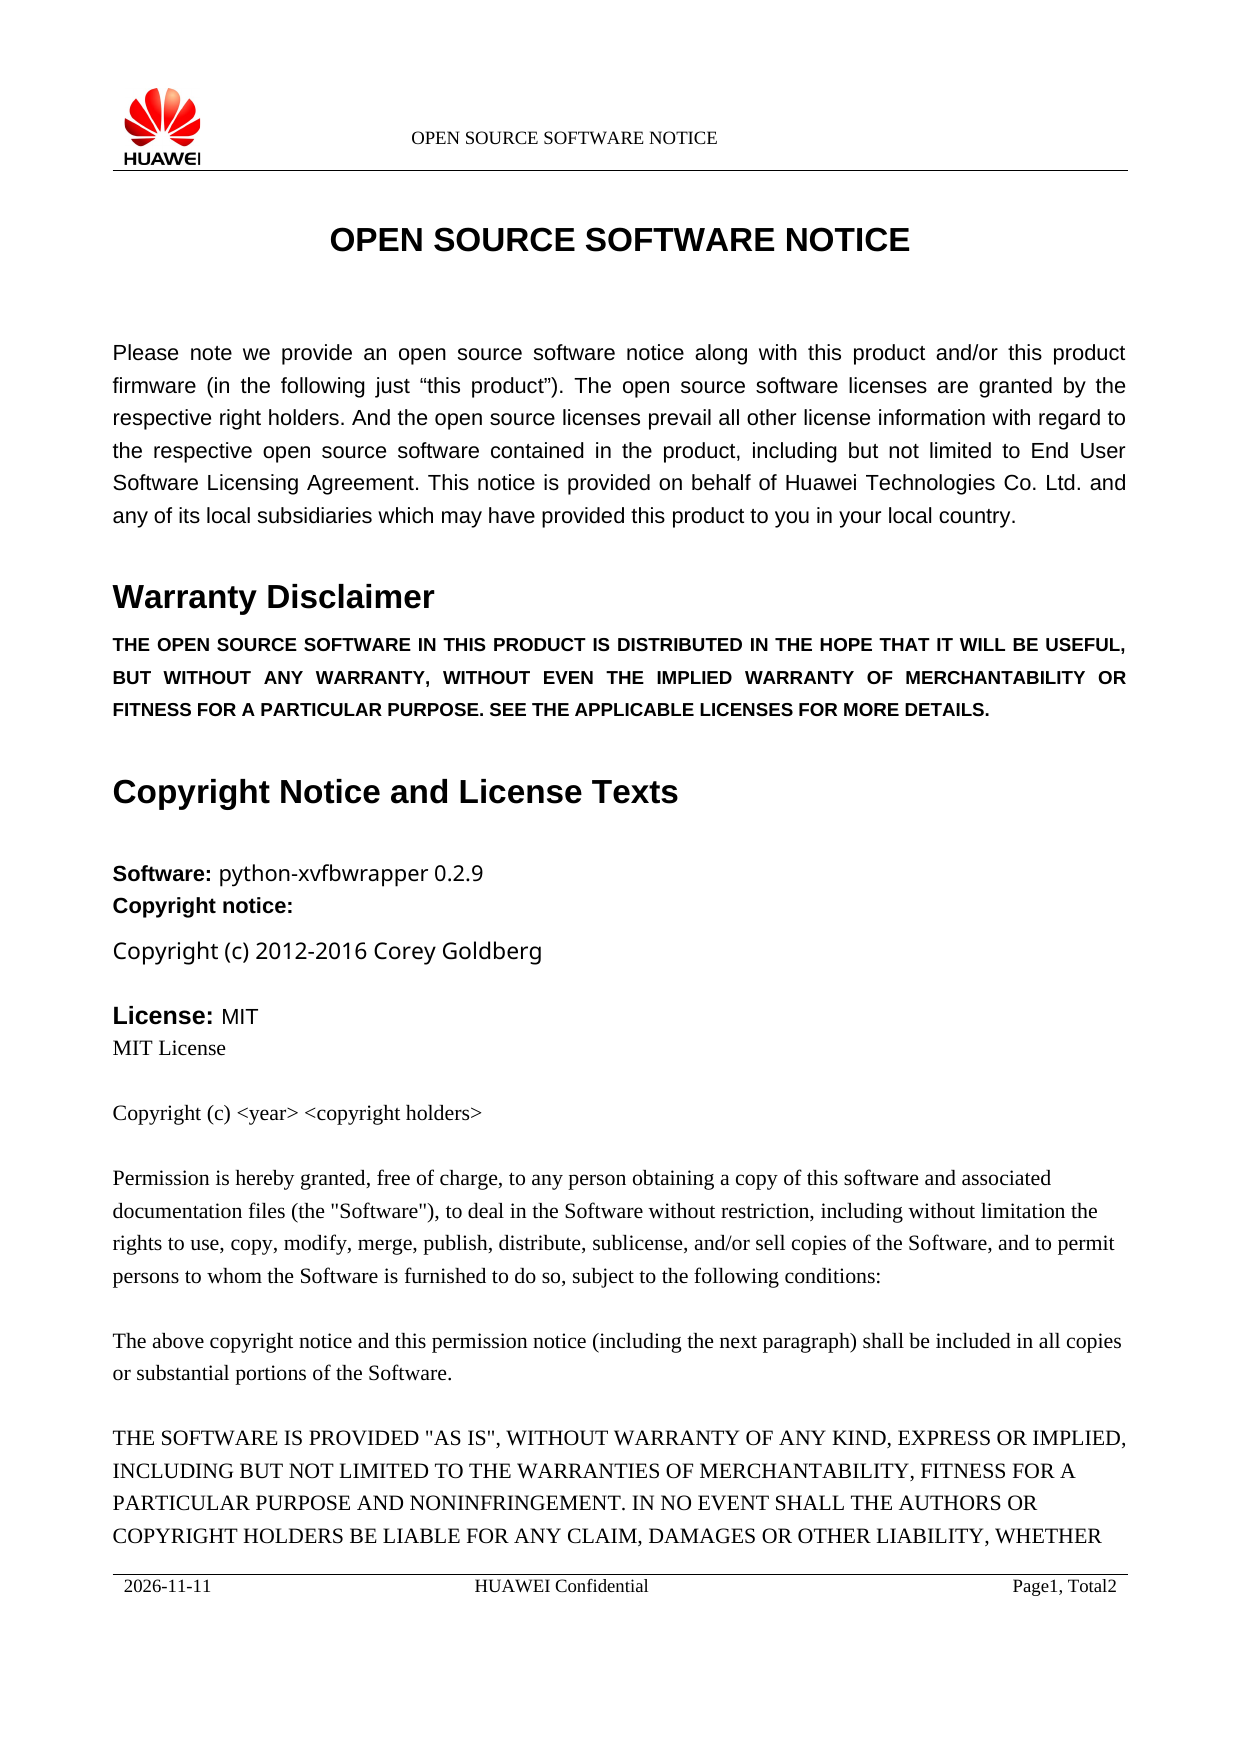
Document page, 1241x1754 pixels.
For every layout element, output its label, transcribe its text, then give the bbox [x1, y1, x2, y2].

text Warranty Disclaimer [112, 564, 1128, 629]
picture [124, 88, 201, 165]
text License: MIT [112, 999, 1128, 1031]
text Copyright Notice and License Texts [112, 759, 1128, 824]
title Software: python-xvfbwrapper 0.2.9 [112, 856, 1128, 889]
text Copyright (c) 2012-2016 Corey Goldberg [112, 934, 1128, 999]
text OPEN SOURCE SOFTWARE NOTICE [112, 206, 1128, 271]
text Please note we provide an open source software notice along with this product and/or this product firmware (in the following just “this product”). The open source software licenses are granted by the respective right holders. And the open source licenses prevail all other license information with regard to the respective open source software contained in the product, including but not limited to End User Software Licensing Agreement. This notice is provided on behalf of Huawei Technologies Co. Ltd. and any of its local subsidiaries which may have provided this product to you in your local country. [112, 336, 1128, 531]
text Copyright notice: [112, 889, 1128, 921]
text The open source software in this product is distributed in the hope that it will be useful, but WITHOUT ANY WARRANTY, without even the implied warranty of MERCHANTABILITY or FITNESS FOR A PARTICULAR PURPOSE. See the applicable licenses for more details. [112, 629, 1128, 726]
